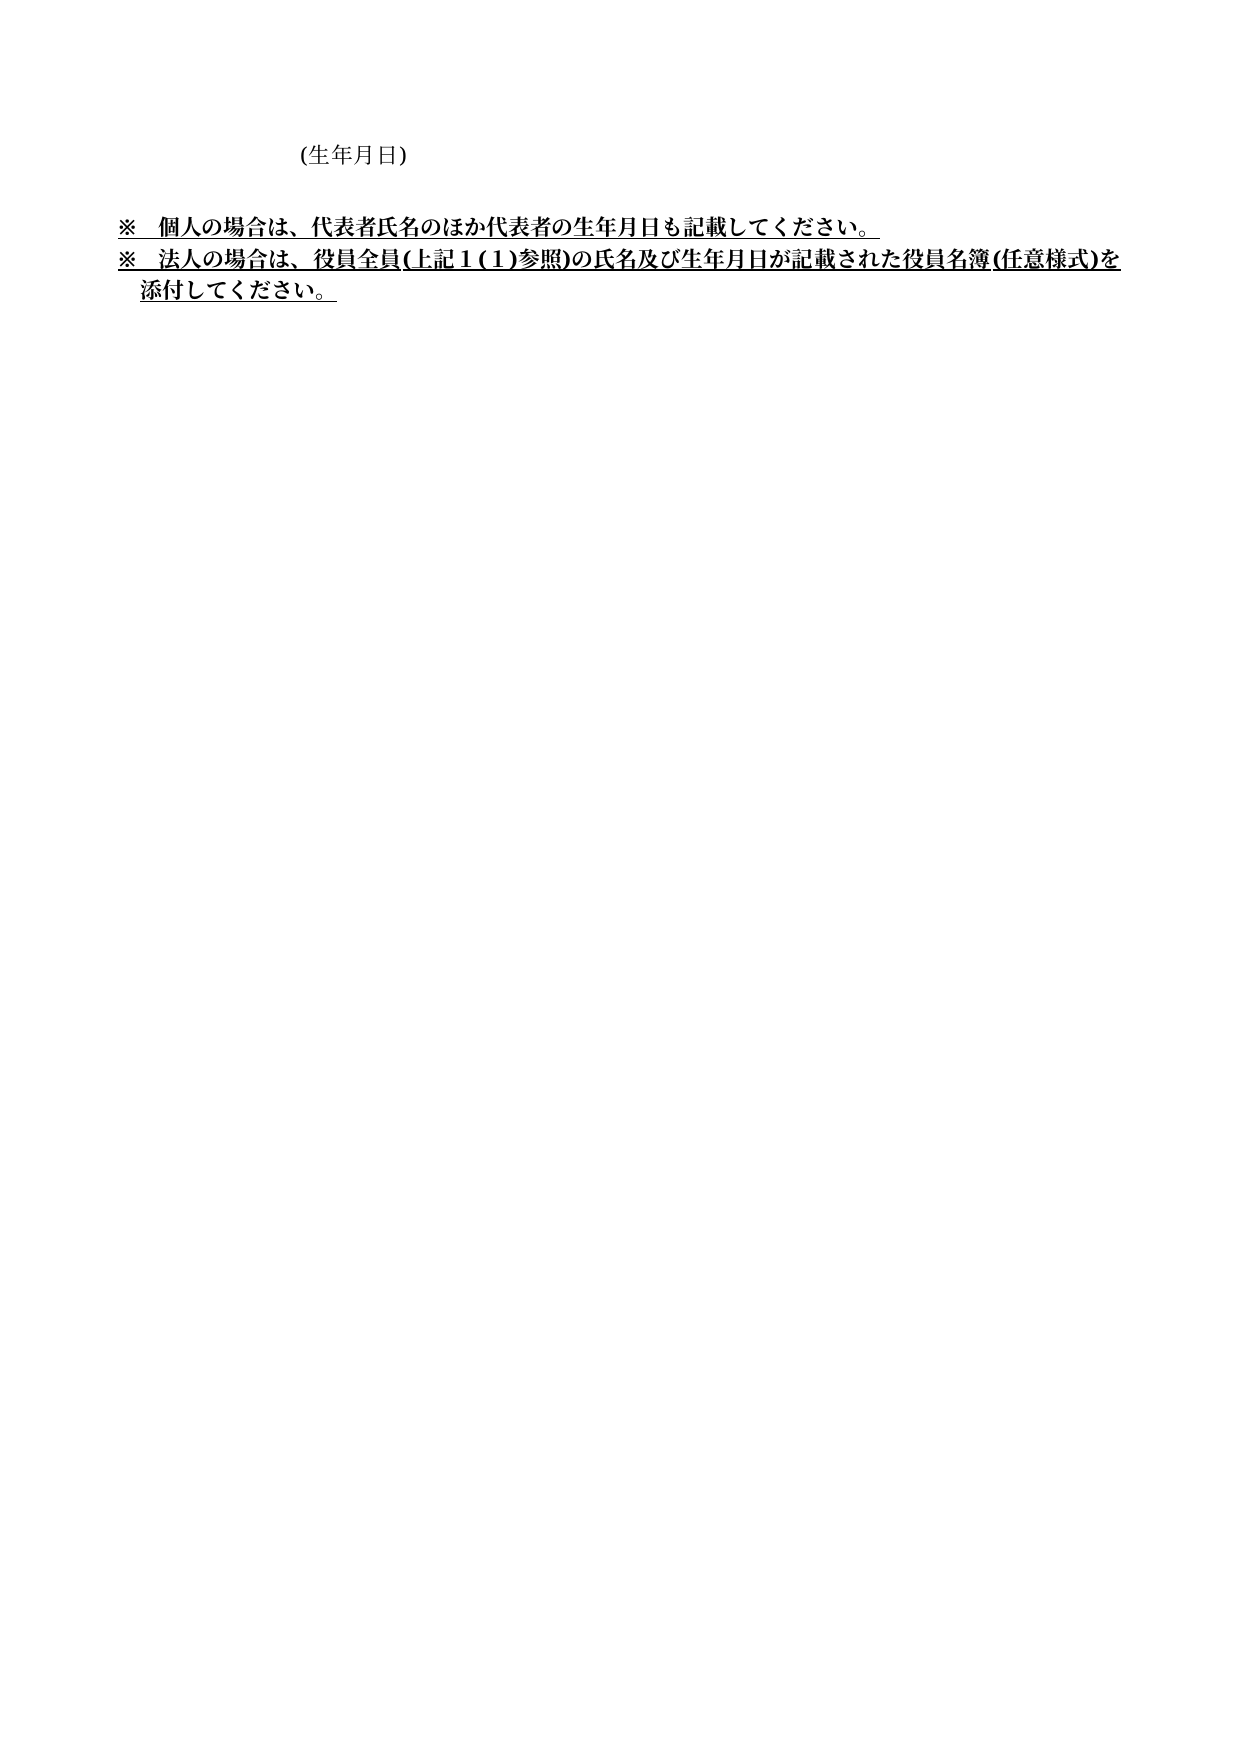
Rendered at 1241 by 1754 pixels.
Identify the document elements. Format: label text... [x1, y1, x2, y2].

text ※ 法人の場合は、役員全員(上記１(１)参照)の氏名及び生年月日が記載された役員名簿(任意様式)を添付してください。 [118, 242, 1122, 305]
text (生年月日) [118, 136, 1122, 173]
text ※ 個人の場合は、代表者氏名のほか代表者の生年月日も記載してください。 [118, 211, 1122, 242]
